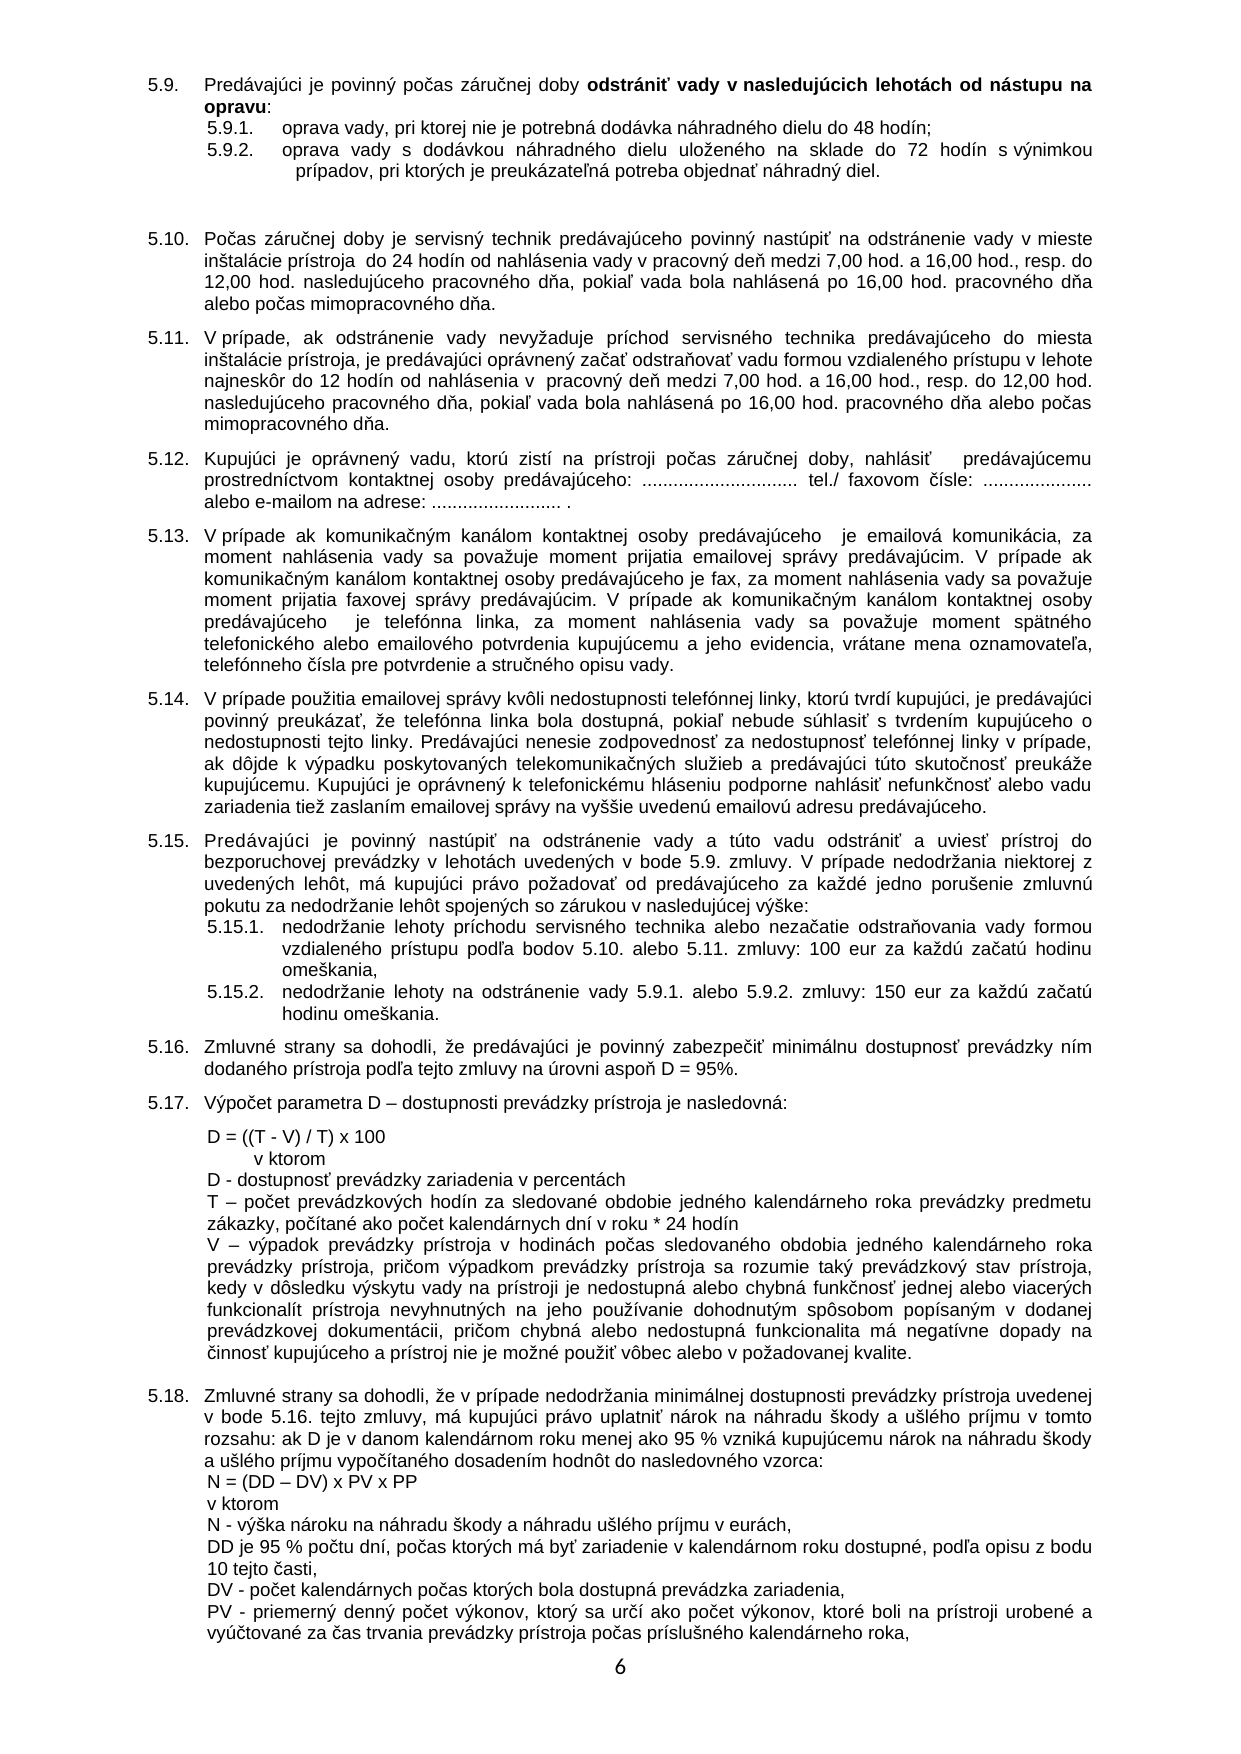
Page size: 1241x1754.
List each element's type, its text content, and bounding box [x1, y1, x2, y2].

list Predávajúci je povinný počas záručnej doby odstrániť vady v nasledujúcich lehotách od nástupu na opravu: [148, 74, 1092, 117]
list Predávajúci je povinný nastúpiť na odstránenie vady a túto vadu odstrániť a uviesť prístroj do bezporuchovej prevádzky v lehotách uvedených v bode 5.9. zmluvy. V prípade nedodržania niektorej z uvedených lehôt, má kupujúci právo požadovať od predávajúceho za každé jedno porušenie zmluvnú pokutu za nedodržanie lehôt spojených so zárukou v nasledujúcej výške: [148, 830, 1092, 916]
text N - výška nároku na náhradu škody a náhradu ušlého príjmu v eurách, [148, 1514, 1092, 1536]
text T – počet prevádzkových hodín za sledované obdobie jedného kalendárneho roka prevádzky predmetu zákazky, počítané ako počet kalendárnych dní v roku * 24 hodín [207, 1191, 1092, 1234]
list Kupujúci je oprávnený vadu, ktorú zistí na prístroji počas záručnej doby, nahlásiť predávajúcemu prostredníctvom kontaktnej osoby predávajúceho: .............................. tel./ faxovom čísle: ..................... alebo e-mailom na adrese: ......................... . [148, 447, 1092, 512]
list nedodržanie lehoty príchodu servisného technika alebo nezačatie odstraňovania vady formou vzdialeného prístupu podľa bodov 5.10. alebo 5.11. zmluvy: 100 eur za každú začatú hodinu omeškania, [207, 916, 1092, 981]
list V prípade ak komunikačným kanálom kontaktnej osoby predávajúceho je emailová komunikácia, za moment nahlásenia vady sa považuje moment prijatia emailovej správy predávajúcim. V prípade ak komunikačným kanálom kontaktnej osoby predávajúceho je fax, za moment nahlásenia vady sa považuje moment prijatia faxovej správy predávajúcim. V prípade ak komunikačným kanálom kontaktnej osoby predávajúceho je telefónna linka, za moment nahlásenia vady sa považuje moment spätného telefonického alebo emailového potvrdenia kupujúcemu a jeho evidencia, vrátane mena oznamovateľa, telefónneho čísla pre potvrdenie a stručného opisu vady. [148, 524, 1092, 675]
text v ktorom [207, 1148, 1092, 1169]
text PV - priemerný denný počet výkonov, ktorý sa určí ako počet výkonov, ktoré boli na prístroji urobené a vyúčtované za čas trvania prevádzky prístroja počas príslušného kalendárneho roka, [207, 1600, 1092, 1643]
list Počas záručnej doby je servisný technik predávajúceho povinný nastúpiť na odstránenie vady v mieste inštalácie prístroja do 24 hodín od nahlásenia vady v pracovný deň medzi 7,00 hod. a 16,00 hod., resp. do 12,00 hod. nasledujúceho pracovného dňa, pokiaľ vada bola nahlásená po 16,00 hod. pracovného dňa alebo počas mimopracovného dňa. [148, 228, 1092, 314]
list oprava vady s dodávkou náhradného dielu uloženého na sklade do 72 hodín s výnimkou prípadov, pri ktorých je preukázateľná potreba objednať náhradný diel. [207, 138, 1092, 182]
list V prípade, ak odstránenie vady nevyžaduje príchod servisného technika predávajúceho do miesta inštalácie prístroja, je predávajúci oprávnený začať odstraňovať vadu formou vzdialeného prístupu v lehote najneskôr do 12 hodín od nahlásenia v pracovný deň medzi 7,00 hod. a 16,00 hod., resp. do 12,00 hod. nasledujúceho pracovného dňa, pokiaľ vada bola nahlásená po 16,00 hod. pracovného dňa alebo počas mimopracovného dňa. [148, 327, 1092, 435]
text DV - počet kalendárnych počas ktorých bola dostupná prevádzka zariadenia, [148, 1579, 1092, 1600]
text v ktorom [207, 1493, 1092, 1514]
list V prípade použitia emailovej správy kvôli nedostupnosti telefónnej linky, ktorú tvrdí kupujúci, je predávajúci povinný preukázať, že telefónna linka bola dostupná, pokiaľ nebude súhlasiť s tvrdením kupujúceho o nedostupnosti tejto linky. Predávajúci nenesie zodpovednosť za nedostupnosť telefónnej linky v prípade, ak dôjde k výpadku poskytovaných telekomunikačných služieb a predávajúci túto skutočnosť preukáže kupujúcemu. Kupujúci je oprávnený k telefonickému hláseniu podporne nahlásiť nefunkčnosť alebo vadu zariadenia tiež zaslaním emailovej správy na vyššie uvedenú emailovú adresu predávajúceho. [148, 688, 1092, 817]
text DD je 95 % počtu dní, počas ktorých má byť zariadenie v kalendárnom roku dostupné, podľa opisu z bodu 10 tejto časti, [207, 1536, 1092, 1579]
text V – výpadok prevádzky prístroja v hodinách počas sledovaného obdobia jedného kalendárneho roka prevádzky prístroja, pričom výpadkom prevádzky prístroja sa rozumie taký prevádzkový stav prístroja, kedy v dôsledku výskytu vady na prístroji je nedostupná alebo chybná funkčnosť jednej alebo viacerých funkcionalít prístroja nevyhnutných na jeho používanie dohodnutým spôsobom popísaným v dodanej prevádzkovej dokumentácii, pričom chybná alebo nedostupná funkcionalita má negatívne dopady na činnosť kupujúceho a prístroj nie je možné použiť vôbec alebo v požadovanej kvalite. [207, 1234, 1092, 1363]
text D - dostupnosť prevádzky zariadenia v percentách [148, 1169, 1092, 1191]
text N = (DD – DV) x PV x PP [207, 1471, 1092, 1493]
list Výpočet parametra D – dostupnosti prevádzky prístroja je nasledovná: [148, 1092, 1092, 1113]
list Zmluvné strany sa dohodli, že predávajúci je povinný zabezpečiť minimálnu dostupnosť prevádzky ním dodaného prístroja podľa tejto zmluvy na úrovni aspoň D = 95%. [148, 1036, 1092, 1079]
list Zmluvné strany sa dohodli, že v prípade nedodržania minimálnej dostupnosti prevádzky prístroja uvedenej v bode 5.16. tejto zmluvy, má kupujúci právo uplatniť nárok na náhradu škody a ušlého príjmu v tomto rozsahu: ak D je v danom kalendárnom roku menej ako 95 % vzniká kupujúcemu nárok na náhradu škody a ušlého príjmu vypočítaného dosadením hodnôt do nasledovného vzorca: [148, 1385, 1092, 1471]
list oprava vady, pri ktorej nie je potrebná dodávka náhradného dielu do 48 hodín; [207, 117, 1092, 138]
list nedodržanie lehoty na odstránenie vady 5.9.1. alebo 5.9.2. zmluvy: 150 eur za každú začatú hodinu omeškania. [207, 981, 1092, 1024]
text D = ((T - V) / T) x 100 [207, 1126, 1092, 1148]
